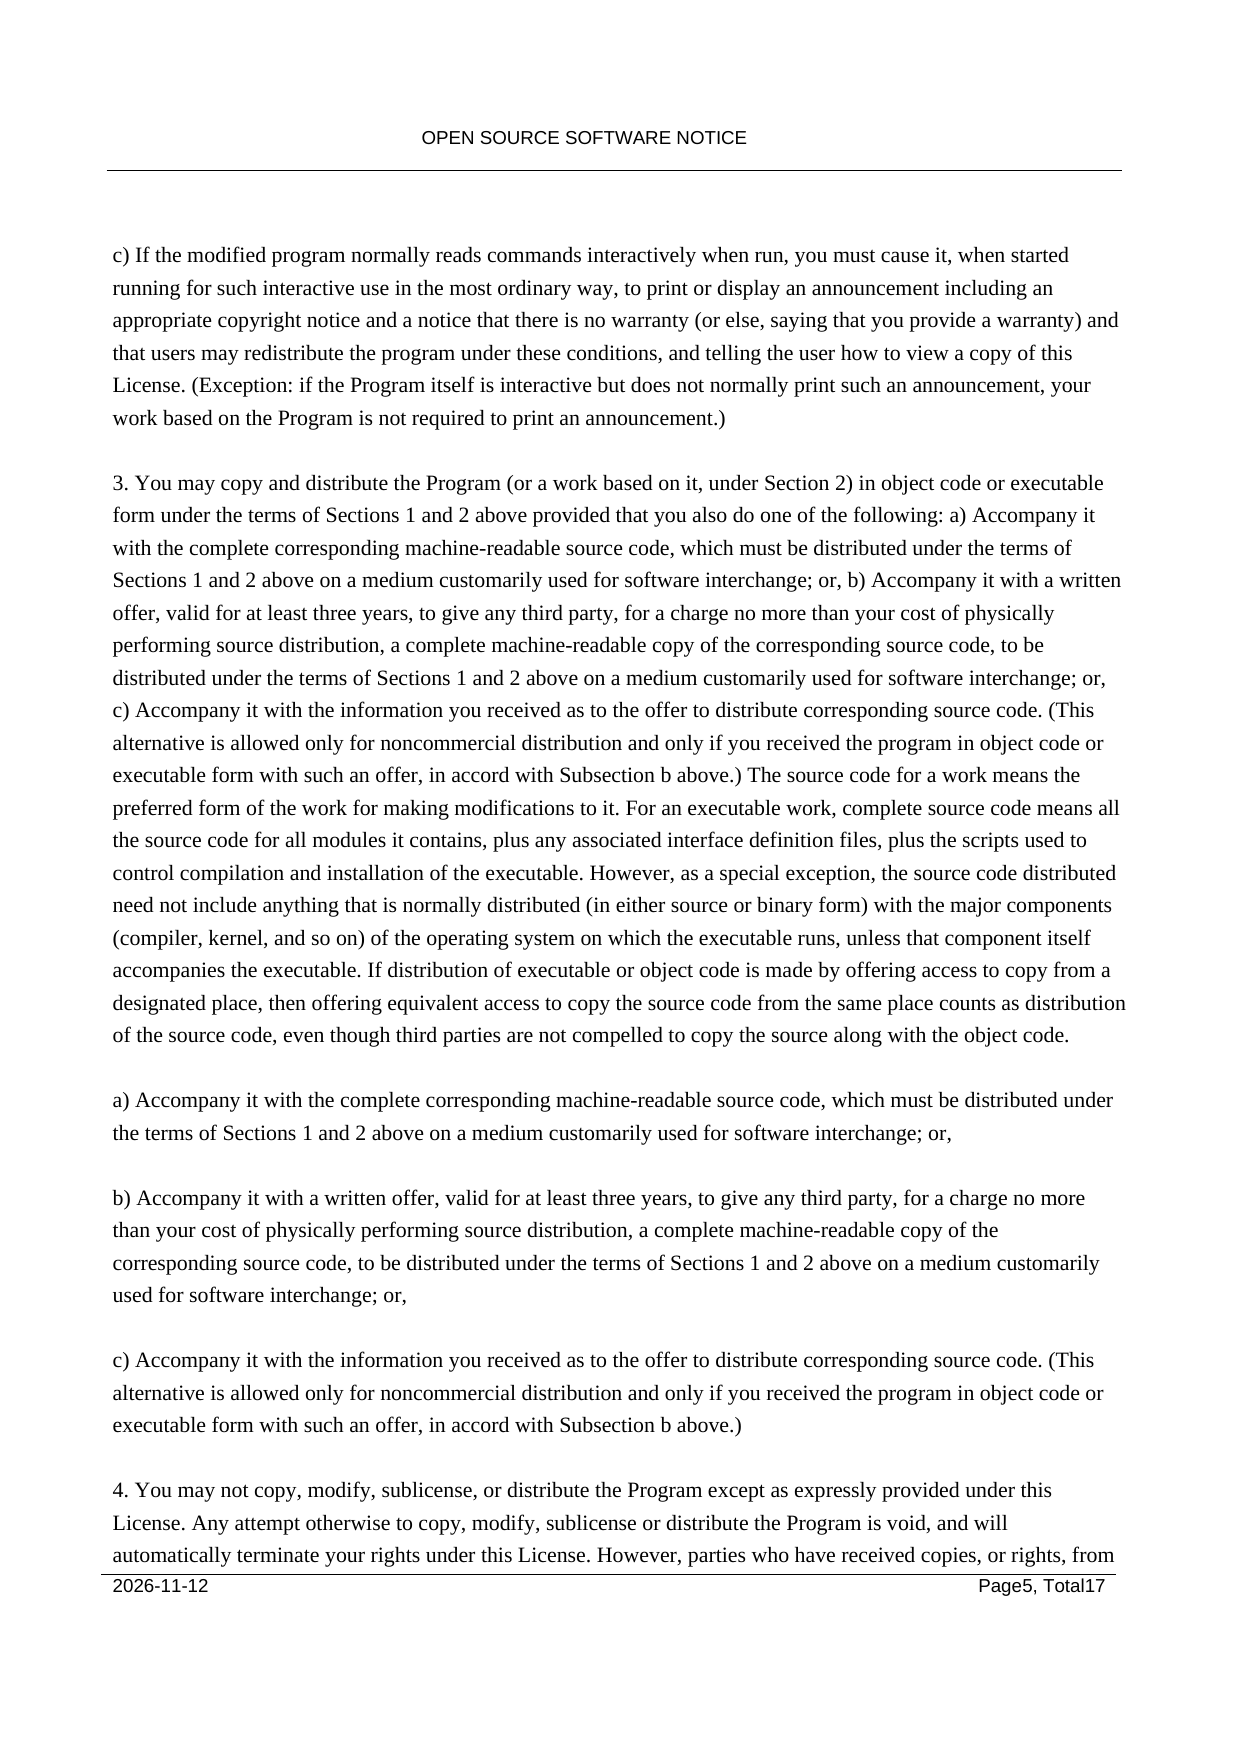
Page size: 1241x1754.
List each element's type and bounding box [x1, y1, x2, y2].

text [112, 206, 1128, 1571]
